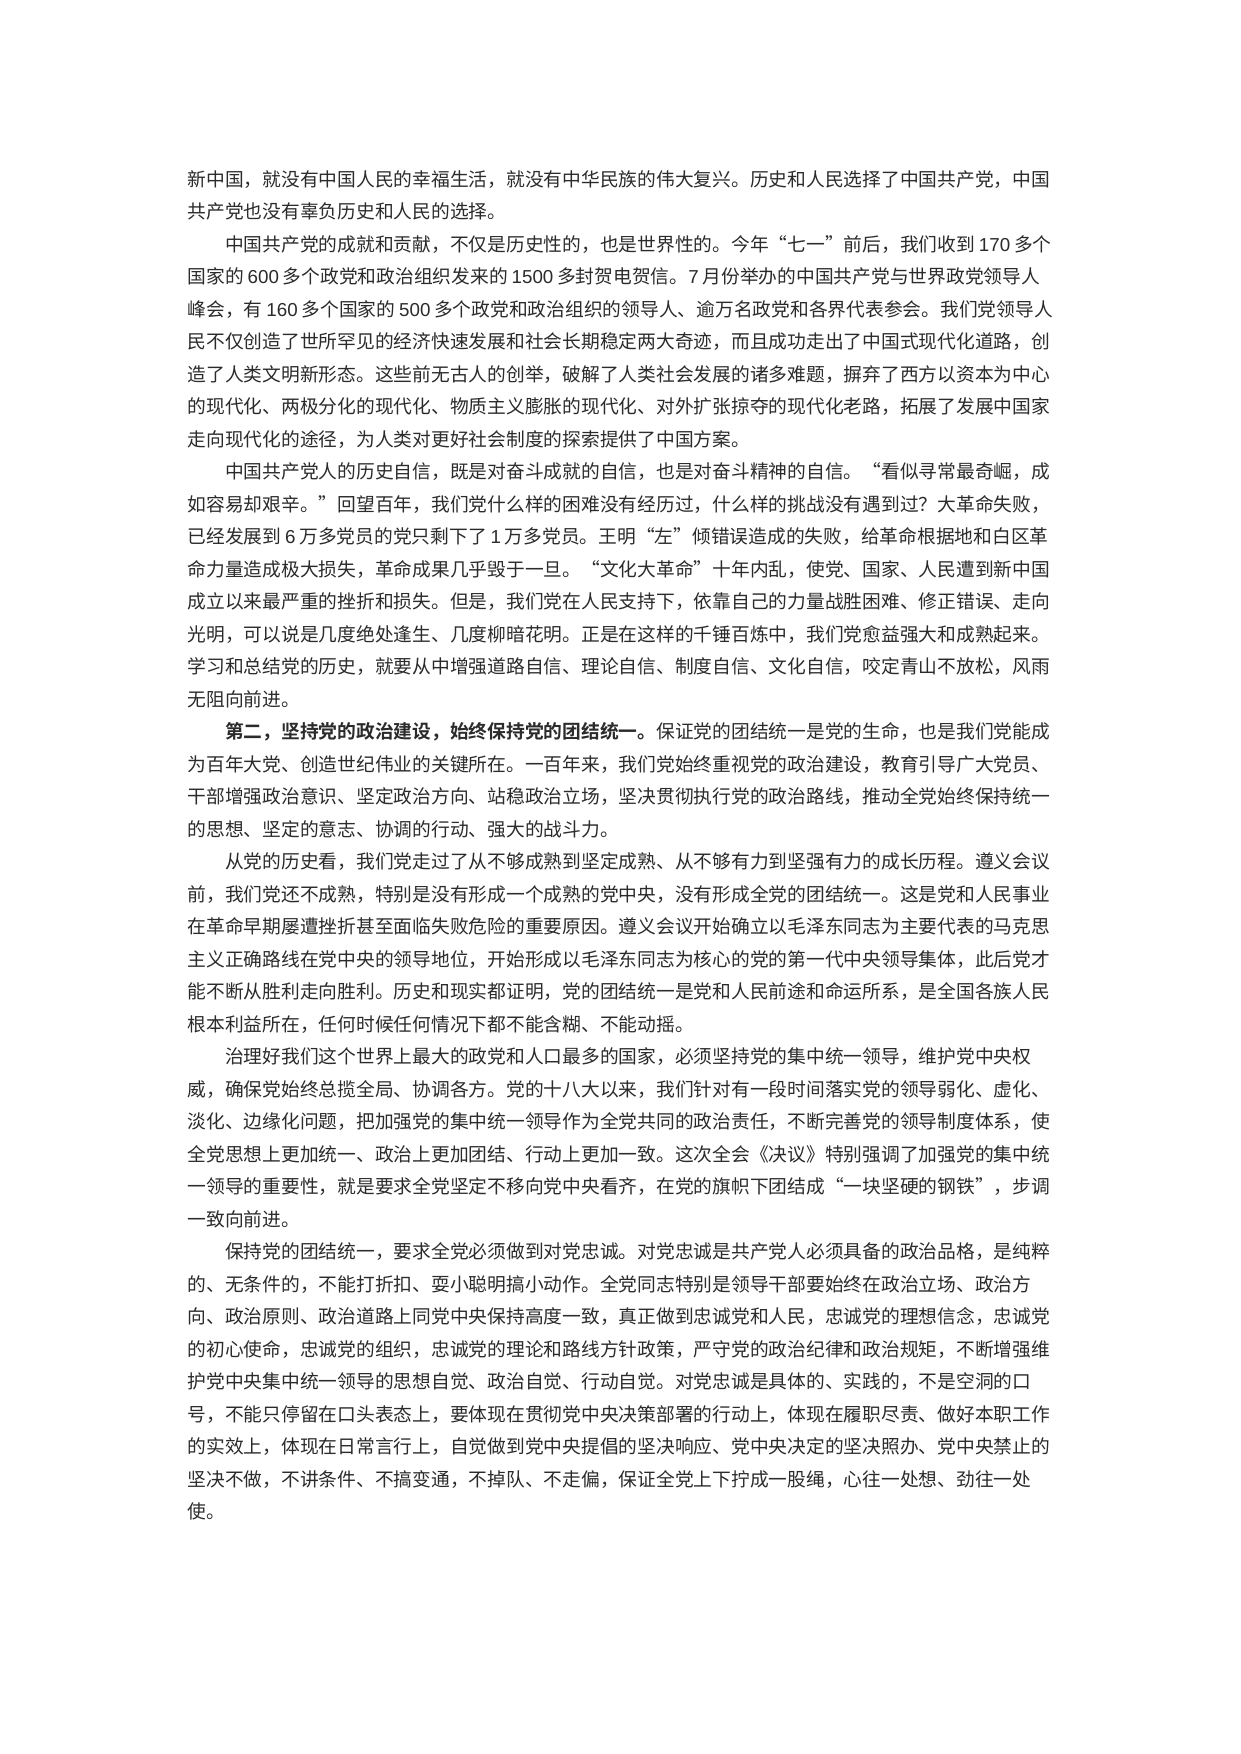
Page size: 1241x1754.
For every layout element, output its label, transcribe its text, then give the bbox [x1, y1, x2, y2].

text 第二，坚持党的政治建设，始终保持党的团结统一。保证党的团结统一是党的生命，也是我们党能成为百年大党、创造世纪伟业的关键所在。一百年来，我们党始终重视党的政治建设，教育引导广大党员、干部增强政治意识、坚定政治方向、站稳政治立场，坚决贯彻执行党的政治路线，推动全党始终保持统一的思想、坚定的意志、协调的行动、强大的战斗力。 [187, 714, 1053, 844]
text 保持党的团结统一，要求全党必须做到对党忠诚。对党忠诚是共产党人必须具备的政治品格，是纯粹的、无条件的，不能打折扣、耍小聪明搞小动作。全党同志特别是领导干部要始终在政治立场、政治方向、政治原则、政治道路上同党中央保持高度一致，真正做到忠诚党和人民，忠诚党的理想信念，忠诚党的初心使命，忠诚党的组织，忠诚党的理论和路线方针政策，严守党的政治纪律和政治规矩，不断增强维护党中央集中统一领导的思想自觉、政治自觉、行动自觉。对党忠诚是具体的、实践的，不是空洞的口号，不能只停留在口头表态上，要体现在贯彻党中央决策部署的行动上，体现在履职尽责、做好本职工作的实效上，体现在日常言行上，自觉做到党中央提倡的坚决响应、党中央决定的坚决照办、党中央禁止的坚决不做，不讲条件、不搞变通，不掉队、不走偏，保证全党上下拧成一股绳，心往一处想、劲往一处使。 [187, 1234, 1053, 1527]
text 中国共产党人的历史自信，既是对奋斗成就的自信，也是对奋斗精神的自信。“看似寻常最奇崛，成如容易却艰辛。”回望百年，我们党什么样的困难没有经历过，什么样的挑战没有遇到过？大革命失败，已经发展到6万多党员的党只剩下了1万多党员。王明“左”倾错误造成的失败，给革命根据地和白区革命力量造成极大损失，革命成果几乎毁于一旦。“文化大革命”十年内乱，使党、国家、人民遭到新中国成立以来最严重的挫折和损失。但是，我们党在人民支持下，依靠自己的力量战胜困难、修正错误、走向光明，可以说是几度绝处逢生、几度柳暗花明。正是在这样的千锤百炼中，我们党愈益强大和成熟起来。学习和总结党的历史，就要从中增强道路自信、理论自信、制度自信、文化自信，咬定青山不放松，风雨无阻向前进。 [187, 454, 1053, 714]
text 从党的历史看，我们党走过了从不够成熟到坚定成熟、从不够有力到坚强有力的成长历程。遵义会议前，我们党还不成熟，特别是没有形成一个成熟的党中央，没有形成全党的团结统一。这是党和人民事业在革命早期屡遭挫折甚至面临失败危险的重要原因。遵义会议开始确立以毛泽东同志为主要代表的马克思主义正确路线在党中央的领导地位，开始形成以毛泽东同志为核心的党的第一代中央领导集体，此后党才能不断从胜利走向胜利。历史和现实都证明，党的团结统一是党和人民前途和命运所系，是全国各族人民根本利益所在，任何时候任何情况下都不能含糊、不能动摇。 [187, 844, 1053, 1039]
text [187, 162, 1053, 227]
text 中国共产党的成就和贡献，不仅是历史性的，也是世界性的。今年“七一”前后，我们收到170多个国家的600多个政党和政治组织发来的1500多封贺电贺信。7月份举办的中国共产党与世界政党领导人峰会，有160多个国家的500多个政党和政治组织的领导人、逾万名政党和各界代表参会。我们党领导人民不仅创造了世所罕见的经济快速发展和社会长期稳定两大奇迹，而且成功走出了中国式现代化道路，创造了人类文明新形态。这些前无古人的创举，破解了人类社会发展的诸多难题，摒弃了西方以资本为中心的现代化、两极分化的现代化、物质主义膨胀的现代化、对外扩张掠夺的现代化老路，拓展了发展中国家走向现代化的途径，为人类对更好社会制度的探索提供了中国方案。 [187, 227, 1053, 454]
text 治理好我们这个世界上最大的政党和人口最多的国家，必须坚持党的集中统一领导，维护党中央权威，确保党始终总揽全局、协调各方。党的十八大以来，我们针对有一段时间落实党的领导弱化、虚化、淡化、边缘化问题，把加强党的集中统一领导作为全党共同的政治责任，不断完善党的领导制度体系，使全党思想上更加统一、政治上更加团结、行动上更加一致。这次全会《决议》特别强调了加强党的集中统一领导的重要性，就是要求全党坚定不移向党中央看齐，在党的旗帜下团结成“一块坚硬的钢铁”，步调一致向前进。 [187, 1039, 1053, 1234]
